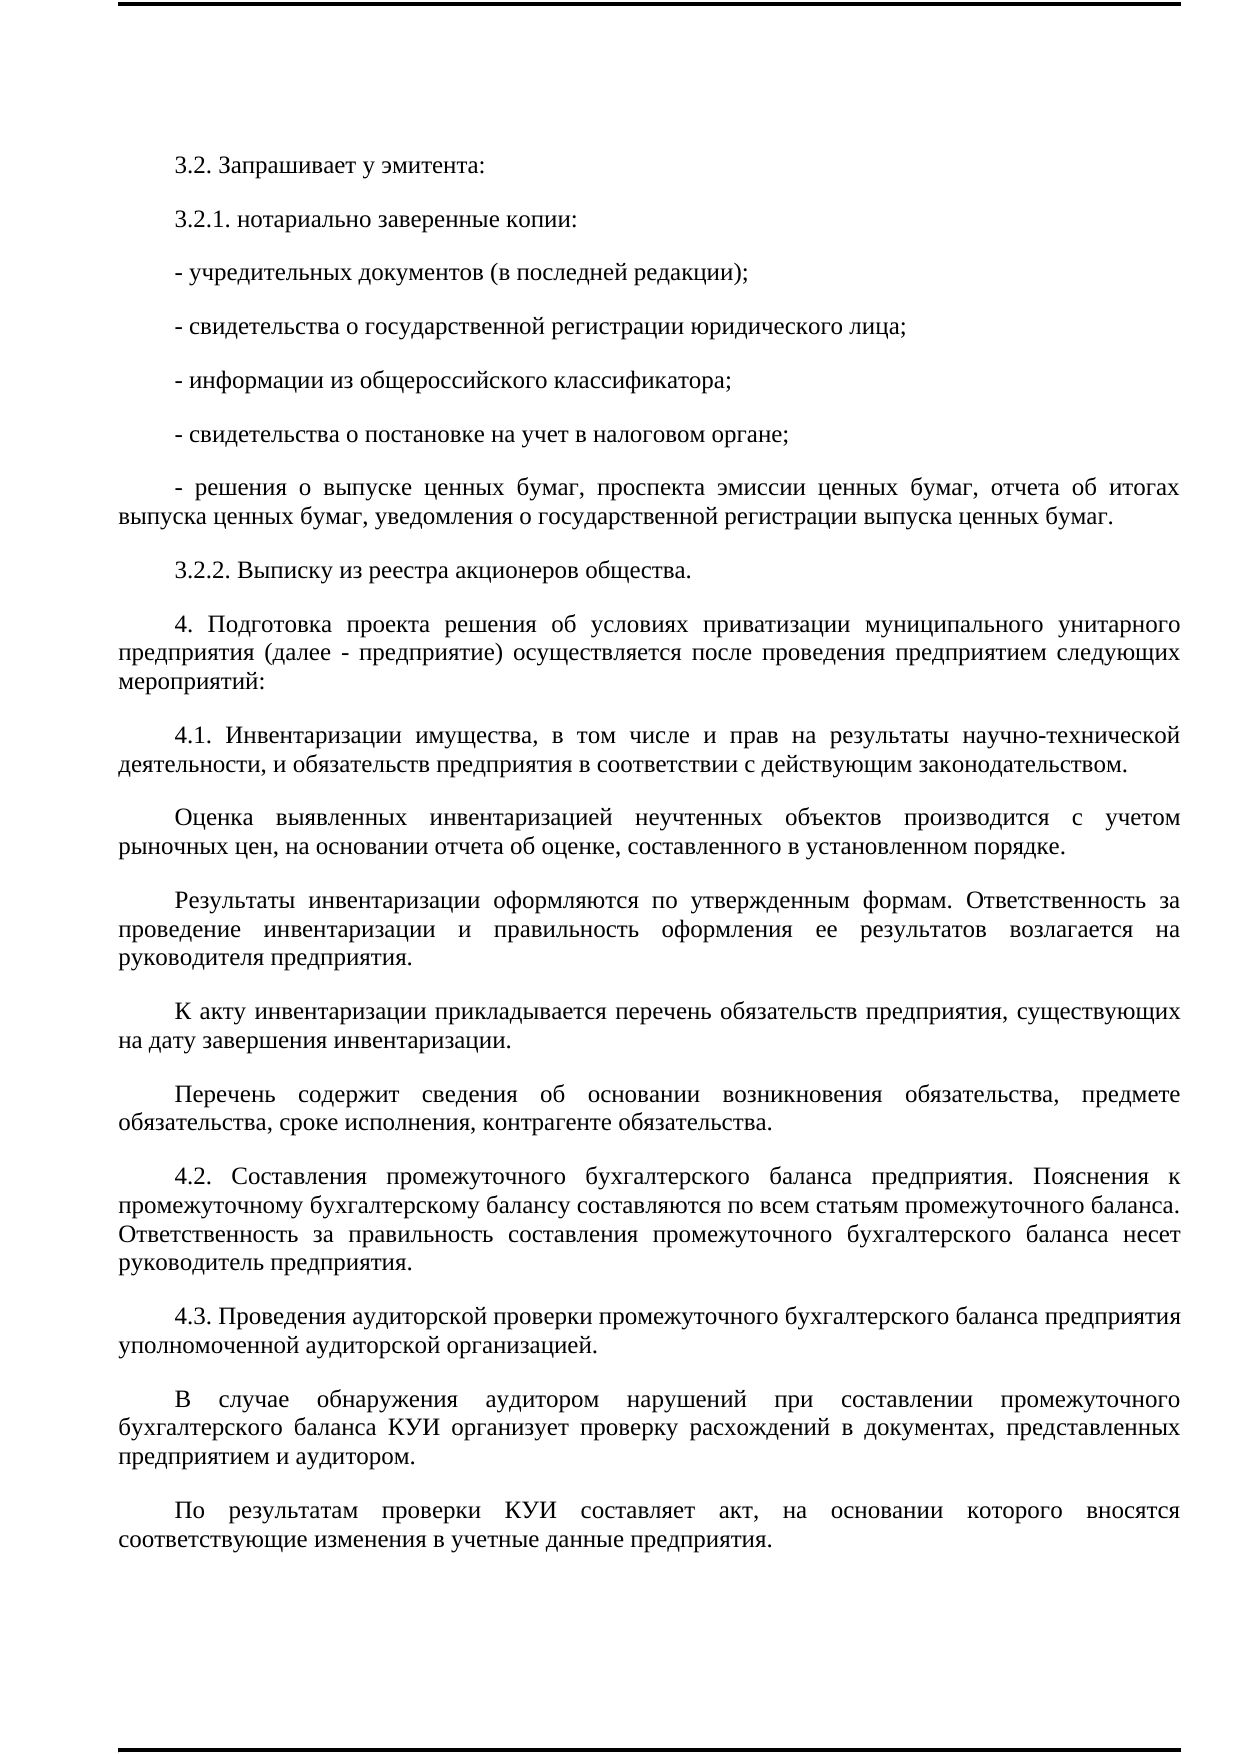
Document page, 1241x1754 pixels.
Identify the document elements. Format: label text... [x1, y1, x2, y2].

text Оценка выявленных инвентаризацией неучтенных объектов производится с учетом рыночных цен, на основании отчета об оценке, составленного в установленном порядке. [118, 802, 1181, 860]
text 4.2. Составления промежуточного бухгалтерского баланса предприятия. Пояснения к промежуточному бухгалтерскому балансу составляются по всем статьям промежуточного баланса. Ответственность за правильность составления промежуточного бухгалтерского баланса несет руководитель предприятия. [118, 1161, 1181, 1276]
text 4.3. Проведения аудиторской проверки промежуточного бухгалтерского баланса предприятия уполномоченной аудиторской организацией. [118, 1301, 1181, 1359]
text 3.2.1. нотариально заверенные копии: [118, 204, 1181, 232]
text - решения о выпуске ценных бумаг, проспекта эмиссии ценных бумаг, отчета об итогах выпуска ценных бумаг, уведомления о государственной регистрации выпуска ценных бумаг. [118, 472, 1181, 530]
text 3.2. Запрашивает у эмитента: [118, 150, 1181, 179]
text К акту инвентаризации прикладывается перечень обязательств предприятия, существующих на дату завершения инвентаризации. [118, 996, 1181, 1054]
text - информации из общероссийского классификатора; [118, 365, 1181, 394]
text 4. Подготовка проекта решения об условиях приватизации муниципального унитарного предприятия (далее - предприятие) осуществляется после проведения предприятием следующих мероприятий: [118, 609, 1181, 695]
text 4.1. Инвентаризации имущества, в том числе и прав на результаты научно-технической деятельности, и обязательств предприятия в соответствии с действующим законодательством. [118, 720, 1181, 777]
text - учредительных документов (в последней редакции); [118, 257, 1181, 286]
text Перечень содержит сведения об основании возникновения обязательства, предмете обязательства, сроке исполнения, контрагенте обязательства. [118, 1079, 1181, 1136]
text - свидетельства о постановке на учет в налоговом органе; [118, 419, 1181, 447]
text Результаты инвентаризации оформляются по утвержденным формам. Ответственность за проведение инвентаризации и правильность оформления ее результатов возлагается на руководителя предприятия. [118, 885, 1181, 971]
text В случае обнаружения аудитором нарушений при составлении промежуточного бухгалтерского баланса КУИ организует проверку расхождений в документах, представленных предприятием и аудитором. [118, 1384, 1181, 1470]
text 3.2.2. Выписку из реестра акционеров общества. [118, 555, 1181, 584]
text - свидетельства о государственной регистрации юридического лица; [118, 311, 1181, 340]
text По результатам проверки КУИ составляет акт, на основании которого вносятся соответствующие изменения в учетные данные предприятия. [118, 1495, 1181, 1552]
